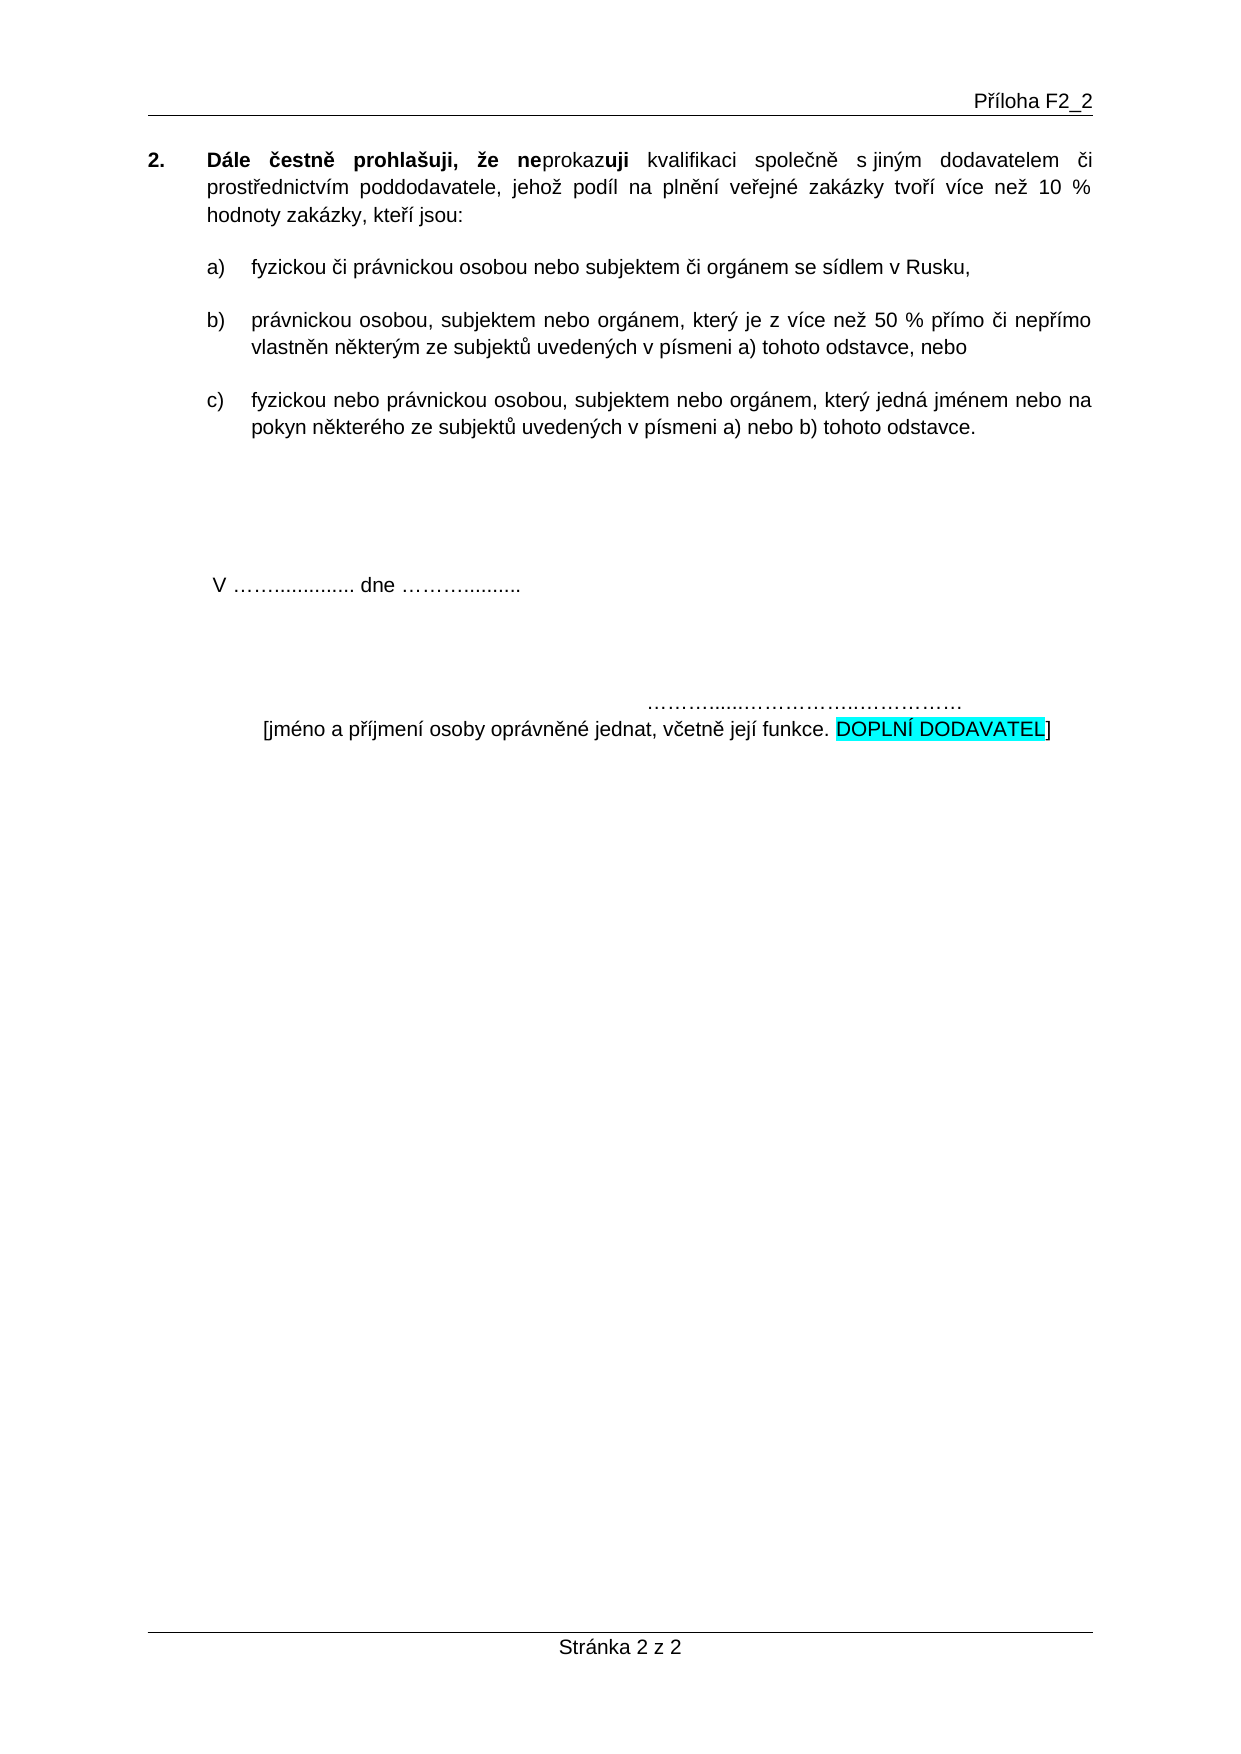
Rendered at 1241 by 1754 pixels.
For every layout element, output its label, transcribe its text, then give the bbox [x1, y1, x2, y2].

text ………......……………..…………… [443, 690, 1093, 714]
list fyzickou či právnickou osobou nebo subjektem či orgánem se sídlem v Rusku, [207, 255, 1093, 279]
text [jméno a příjmení osoby oprávněné jednat, včetně její funkce. DOPLNÍ DODAVATEL] [221, 717, 836, 741]
list Dále čestně prohlašuji, že neprokazuji kvalifikaci společně s jiným dodavatelem či prostřednictvím poddodavatele, jehož podíl na plnění veřejné zakázky tvoří více než 10 % hodnoty zakázky, kteří jsou: [148, 148, 1093, 227]
list V …….............. dne ……….......... [207, 573, 1093, 597]
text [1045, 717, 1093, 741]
